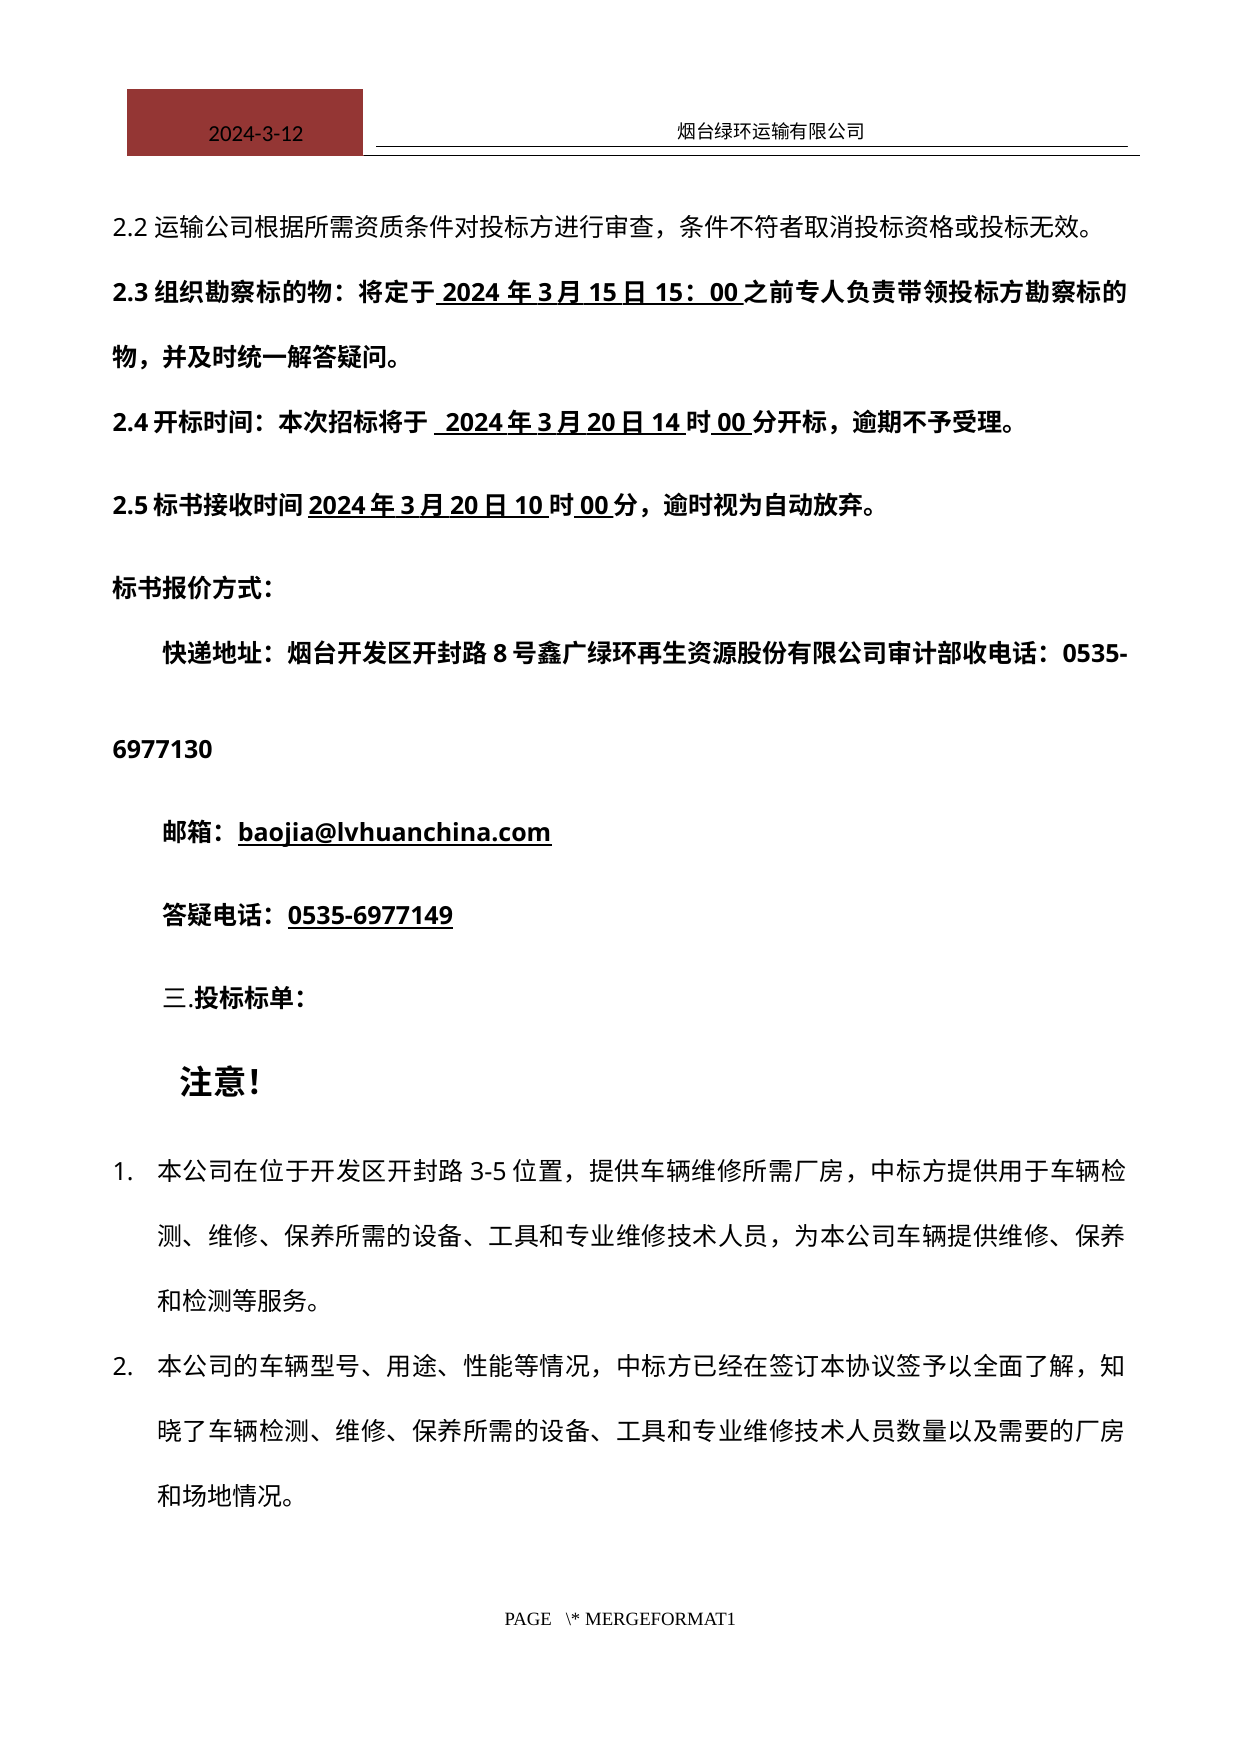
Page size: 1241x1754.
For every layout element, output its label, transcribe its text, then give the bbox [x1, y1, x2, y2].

text 答疑电话：0535-6977149 [112, 881, 1128, 946]
text 快递地址：烟台开发区开封路8号鑫广绿环再生资源股份有限公司审计部收电话：0535-6977130 [112, 619, 1128, 781]
text 三.投标标单： [112, 964, 1128, 1029]
list 本公司在位于开发区开封路3-5位置，提供车辆维修所需厂房，中标方提供用于车辆检测、维修、保养所需的设备、工具和专业维修技术人员，为本公司车辆提供维修、保养和检测等服务。 [112, 1137, 1128, 1332]
text 注意！ [112, 1048, 1128, 1113]
text 邮箱：baojia@lvhuanchina.com [112, 798, 1128, 863]
text 2.5标书接收时间2024年3月20日 10 时 00分，逾时视为自动放弃。 [112, 471, 1128, 536]
list 本公司的车辆型号、用途、性能等情况，中标方已经在签订本协议签予以全面了解，知晓了车辆检测、维修、保养所需的设备、工具和专业维修技术人员数量以及需要的厂房和场地情况。 [112, 1332, 1128, 1527]
text 2.2 运输公司根据所需资质条件对投标方进行审查，条件不符者取消投标资格或投标无效。 [112, 193, 1128, 258]
text 标书报价方式： [112, 554, 1128, 619]
text 2.3组织勘察标的物：将定于 2024 年3月15日 15：00之前专人负责带领投标方勘察标的物，并及时统一解答疑问。 [112, 258, 1128, 388]
text 2.4开标时间：本次招标将于 2024年3月20日 14 时 00 分开标，逾期不予受理。 [112, 388, 1128, 453]
